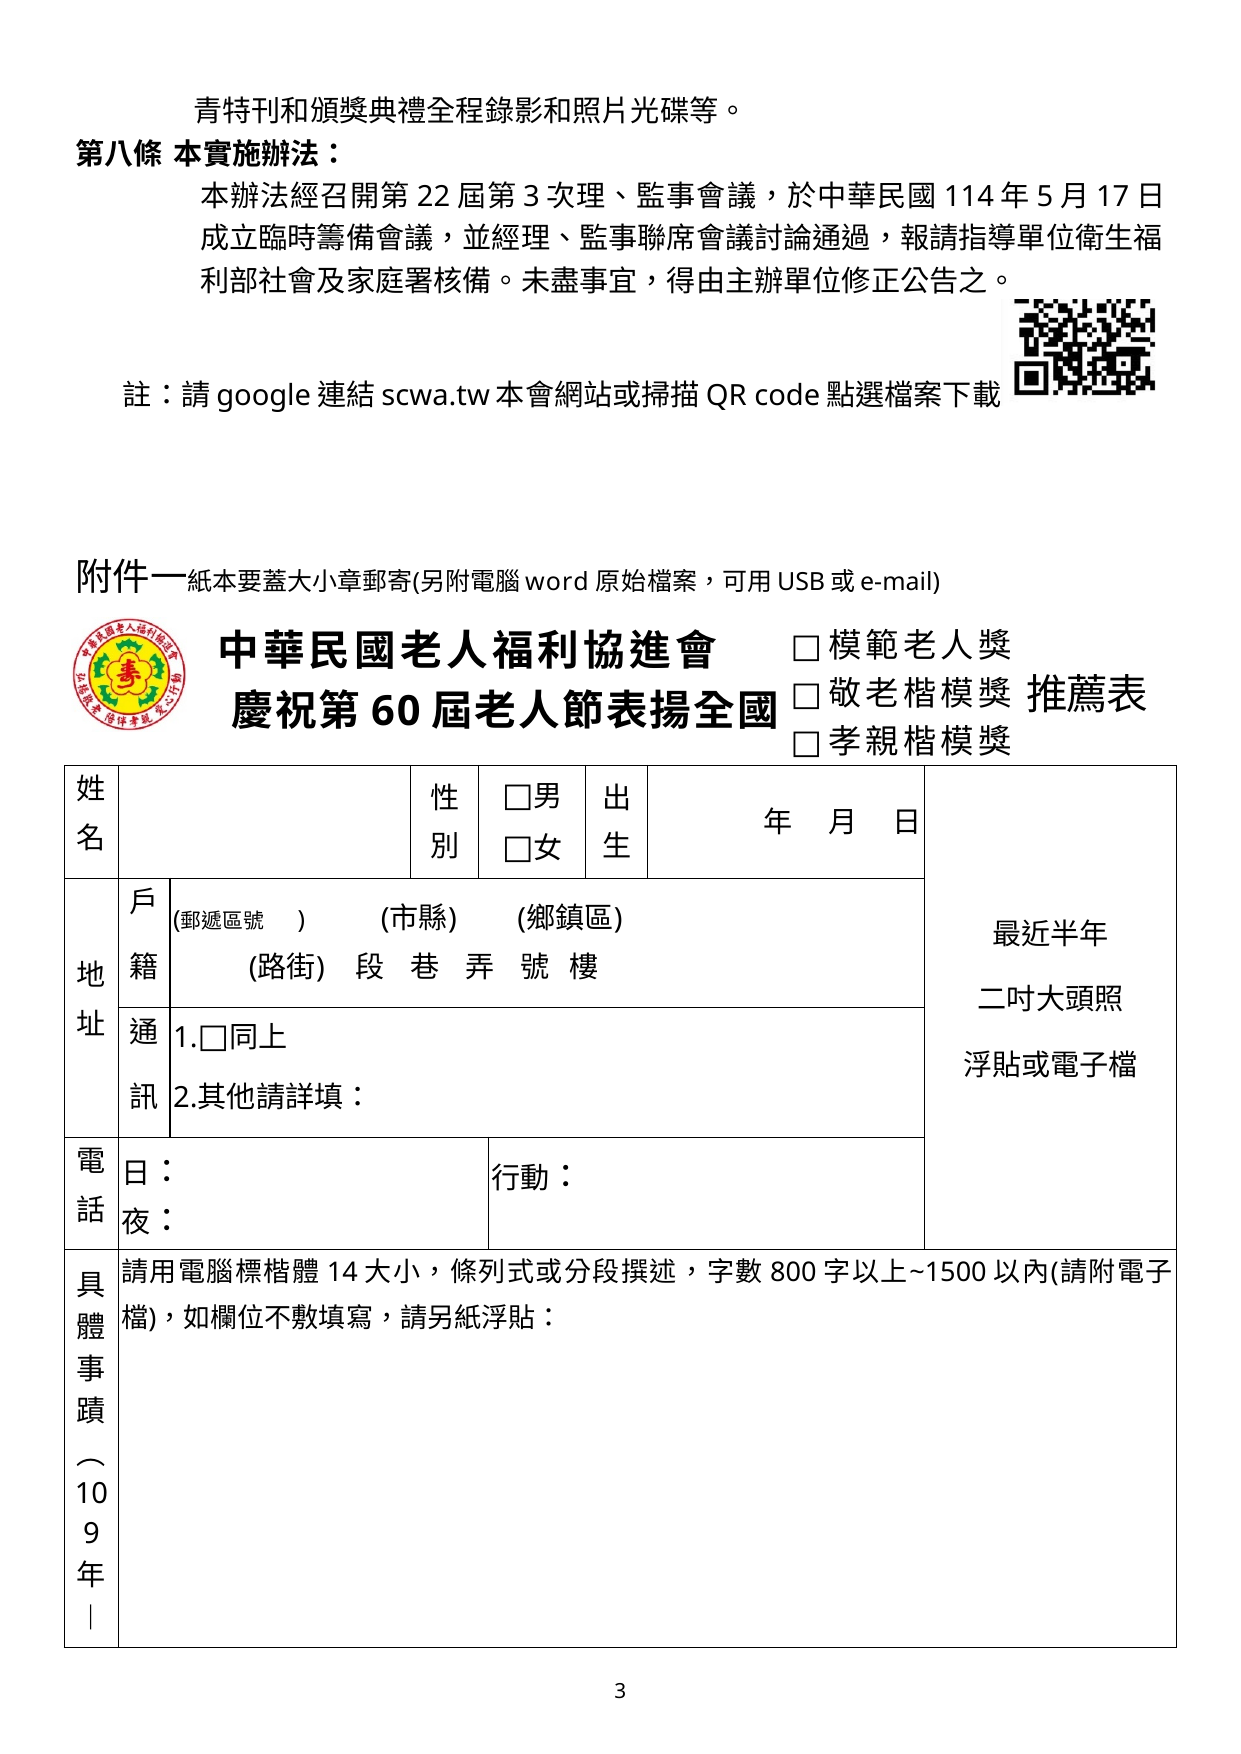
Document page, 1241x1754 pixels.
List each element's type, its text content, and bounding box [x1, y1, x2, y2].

table_cell [119, 766, 410, 878]
table_cell 地址 [65, 879, 118, 1137]
table_cell 1.□同上 2.其他請詳填： [171, 1008, 924, 1137]
table_cell 戶 籍 [119, 879, 169, 1007]
text 註：請google連結scwa.tw本會網站或掃描QR code點選檔案下載 [75, 299, 1165, 432]
text 第八條 本實施辦法： [75, 130, 1165, 172]
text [193, 88, 1165, 130]
table_cell 姓名 [65, 766, 118, 878]
table_cell (郵遞區號 ) (市縣) (鄉鎮區) (路街) 段 巷 弄 號 樓 [171, 879, 924, 1007]
table_header 中華民國老人福利協進會 慶祝第60屆老人節表揚全國 [64, 617, 782, 765]
table_header □模範老人獎 □敬老楷模獎 □孝親楷模獎 [782, 617, 1028, 765]
table_cell 電話 [65, 1138, 118, 1249]
table_cell 通 訊 [119, 1008, 169, 1137]
picture [71, 617, 188, 732]
text 本辦法經召開第22屆第3次理、監事會議，於中華民國114年5月17日成立臨時籌備會議，並經理、監事聯席會議討論通過，報請指導單位衛生福利部社會及家庭署核備。未盡事宜，得由主辦單位修正公告之。 [200, 172, 1165, 299]
table_cell 行動： [489, 1138, 924, 1249]
text 附件一紙本要蓋大小章郵寄(另附電腦word原始檔案，可用USB或e-mail) [75, 547, 1165, 602]
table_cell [65, 1250, 118, 1647]
table_cell 性 別 [411, 766, 478, 878]
table_cell 出生 [586, 766, 647, 878]
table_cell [119, 1250, 1176, 1647]
table_cell □男 □女 [479, 766, 585, 878]
table_cell 最近半年 二吋大頭照 浮貼或電子檔 [925, 766, 1176, 1249]
table_cell 年 月 日 [648, 766, 924, 878]
table_header 推薦表 [1029, 617, 1176, 765]
picture [1001, 299, 1166, 406]
table_cell 日： 夜： [119, 1138, 488, 1249]
